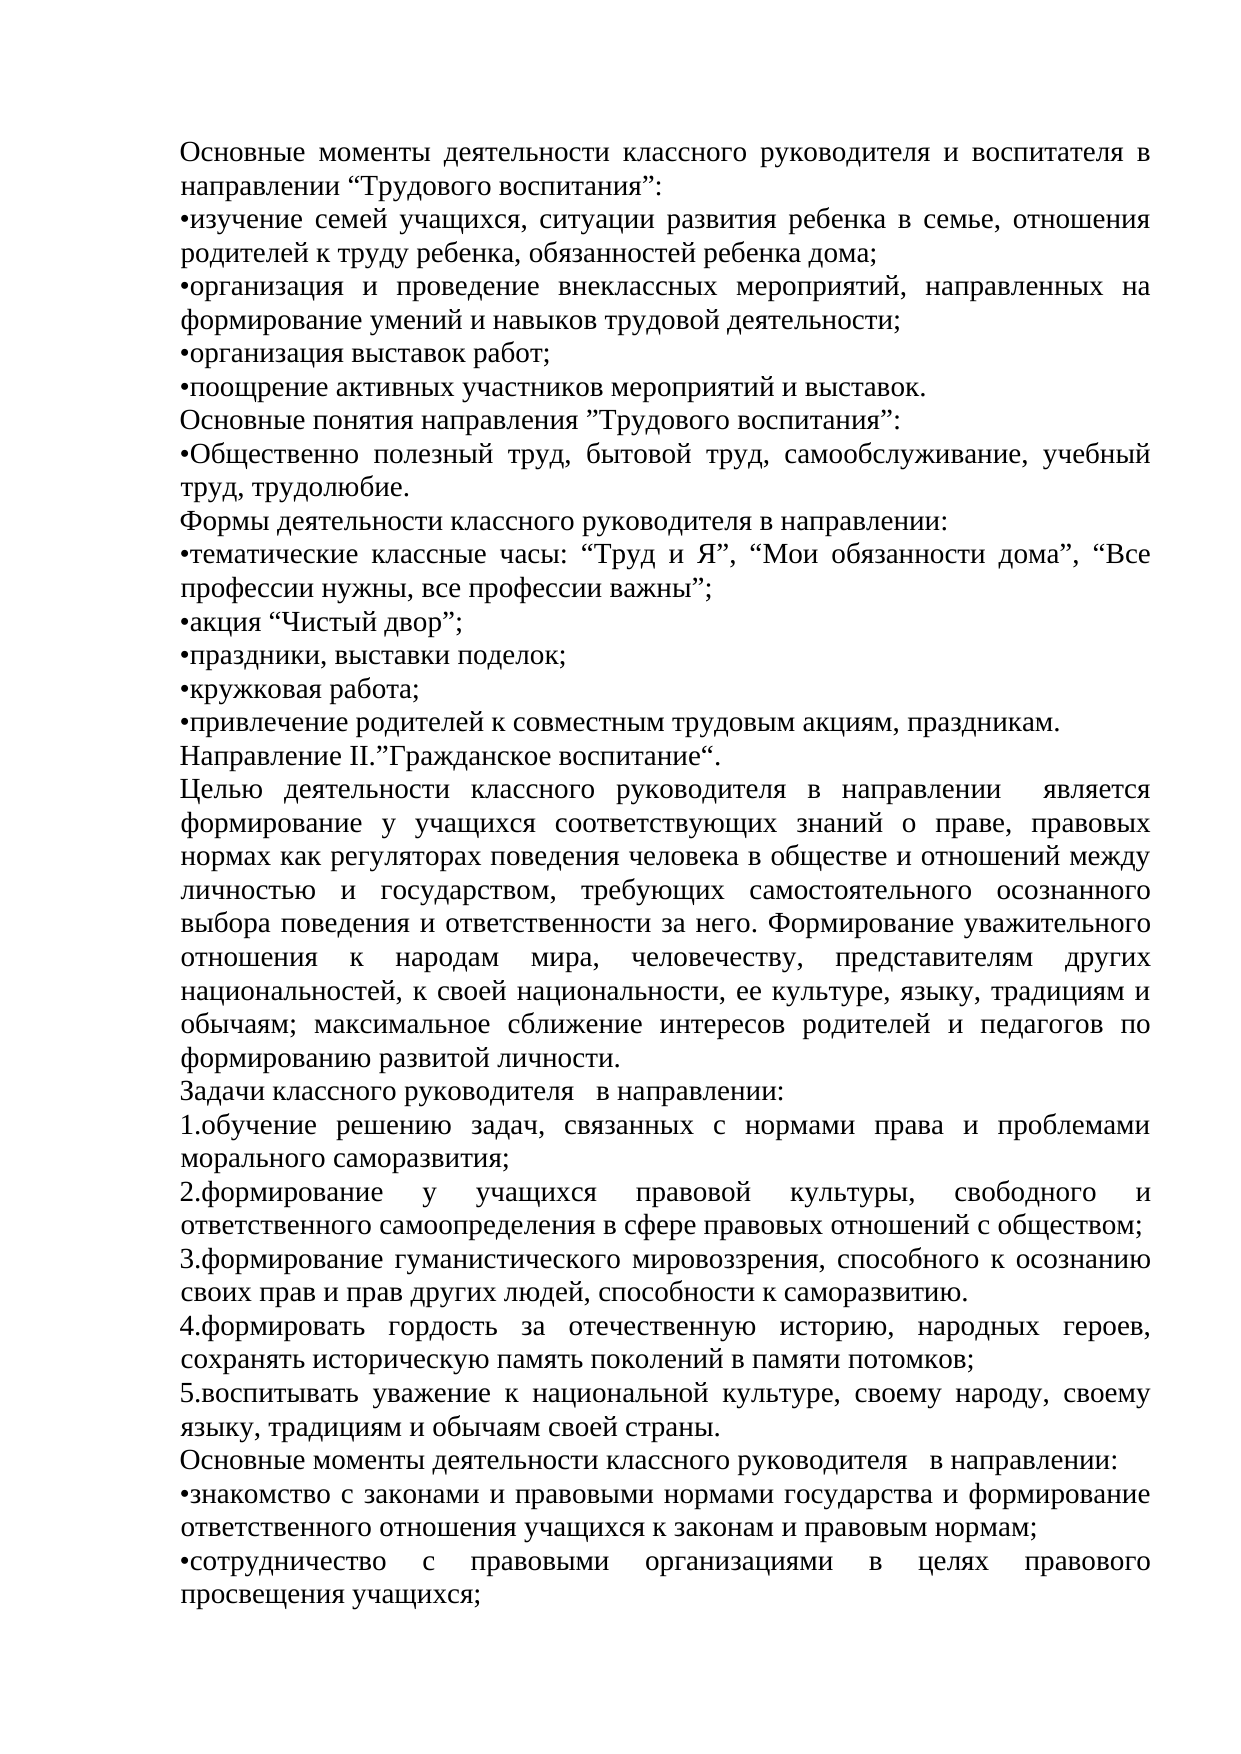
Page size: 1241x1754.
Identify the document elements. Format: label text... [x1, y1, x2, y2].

text •праздники, выставки поделок; [179, 637, 1152, 671]
text Основные понятия направления ”Трудового воспитания”: [179, 402, 1152, 436]
text •поощрение активных участников мероприятий и выставок. [179, 369, 1152, 402]
text •организация выставок работ; [179, 335, 1152, 369]
text 2.формирование у учащихся правовой культуры, свободного и ответственного самоопределения в сфере правовых отношений с обществом; [179, 1174, 1152, 1241]
text •сотрудничество с правовыми организациями в целях правового просвещения учащихся; [179, 1543, 1152, 1610]
text •тематические классные часы: “Труд и Я”, “Мои обязанности дома”, “Все профессии нужны, все профессии важны”; [179, 537, 1152, 604]
text •акция “Чистый двор”; [179, 604, 1152, 637]
text •привлечение родителей к совместным трудовым акциям, праздникам. [179, 704, 1152, 738]
text •знакомство с законами и правовыми нормами государства и формирование ответственного отношения учащихся к законам и правовым нормам; [179, 1476, 1152, 1543]
text Основные моменты деятельности классного руководителя и воспитателя в направлении “Трудового воспитания”: [179, 134, 1152, 201]
text •организация и проведение внеклассных мероприятий, направленных на формирование умений и навыков трудовой деятельности; [179, 268, 1152, 335]
text 3.формирование гуманистического мировоззрения, способного к осознанию своих прав и прав других людей, способности к саморазвитию. [179, 1241, 1152, 1308]
text Основные моменты деятельности классного руководителя в направлении: [179, 1442, 1152, 1476]
text 5.воспитывать уважение к национальной культуре, своему народу, своему языку, традициям и обычаям своей страны. [179, 1375, 1152, 1442]
text Задачи классного руководителя в направлении: [179, 1073, 1152, 1107]
text •Общественно полезный труд, бытовой труд, самообслуживание, учебный труд, трудолюбие. [179, 436, 1152, 503]
text 1.обучение решению задач, связанных с нормами права и проблемами морального саморазвития; [179, 1107, 1152, 1174]
text Направление II.”Гражданское воспитание“. [179, 738, 1152, 771]
text •изучение семей учащихся, ситуации развития ребенка в семье, отношения родителей к труду ребенка, обязанностей ребенка дома; [179, 201, 1152, 268]
text Формы деятельности классного руководителя в направлении: [179, 503, 1152, 537]
text Целью деятельности классного руководителя в направлении является формирование у учащихся соответствующих знаний о праве, правовых нормах как регуляторах поведения человека в обществе и отношений между личностью и государством, требующих самостоятельного осознанного выбора поведения и ответственности за него. Формирование уважительного отношения к народам мира, человечеству, представителям других национальностей, к своей национальности, ее культуре, языку, традициям и обычаям; максимальное сближение интересов родителей и педагогов по формированию развитой личности. [179, 771, 1152, 1073]
text •кружковая работа; [179, 671, 1152, 704]
text 4.формировать гордость за отечественную историю, народных героев, сохранять историческую память поколений в памяти потомков; [179, 1308, 1152, 1375]
